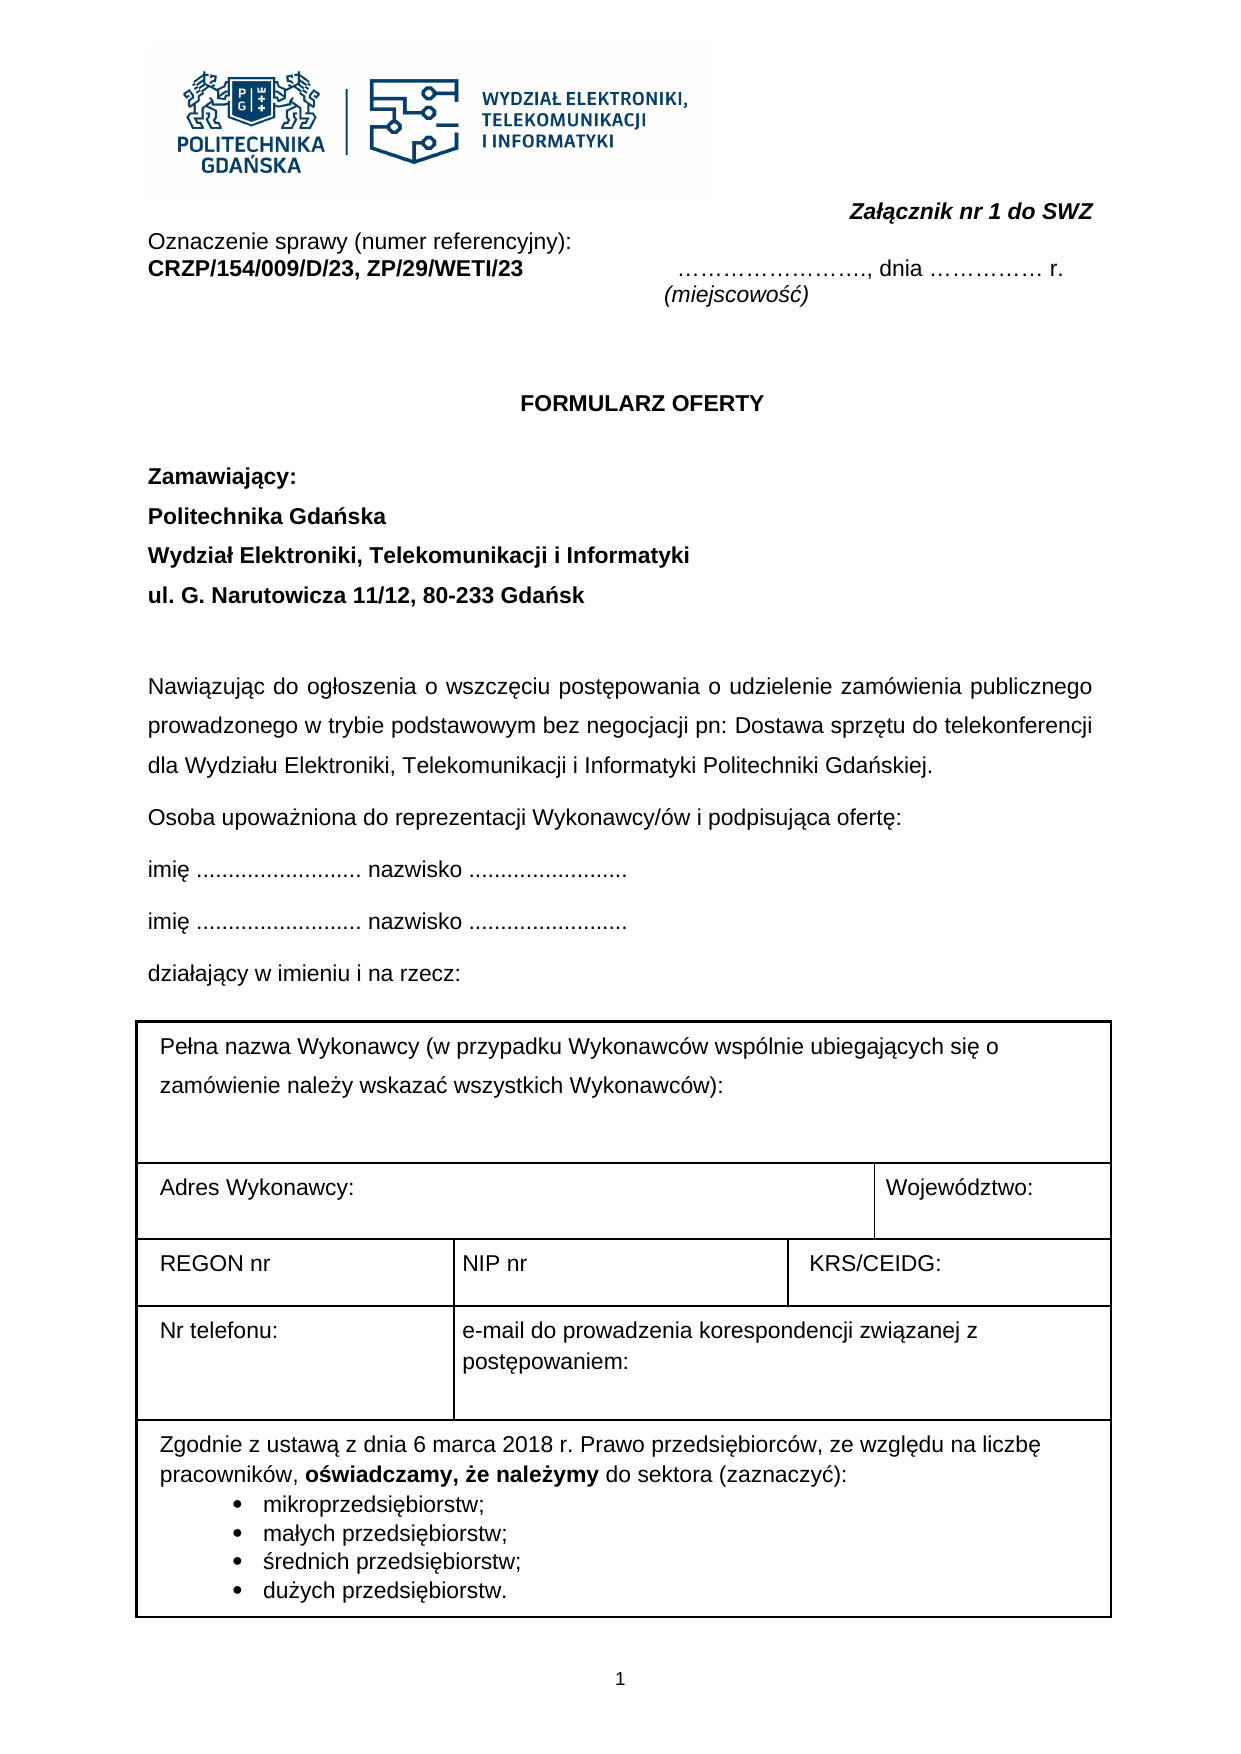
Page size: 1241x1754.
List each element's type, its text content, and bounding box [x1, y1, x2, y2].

text imię .......................... nazwisko ......................... [148, 856, 1093, 882]
text Politechnika Gdańska [148, 503, 1093, 529]
table_cell NIP nr [455, 1240, 787, 1305]
picture [147, 44, 716, 198]
table_cell e-mail do prowadzenia korespondencji związanej z postępowaniem: [455, 1307, 1110, 1418]
text Osoba upoważniona do reprezentacji Wykonawcy/ów i podpisująca ofertę: [148, 804, 1093, 830]
text FORMULARZ OFERTY [192, 390, 1093, 417]
text Oznaczenie sprawy (numer referencyjny): [148, 228, 1093, 254]
text imię .......................... nazwisko ......................... [148, 908, 1093, 934]
table_cell Województwo: [875, 1164, 1110, 1238]
table_cell REGON nr [138, 1240, 453, 1305]
text (miejscowość) [148, 281, 1093, 307]
table_cell KRS/CEIDG: [789, 1240, 1110, 1305]
table_header Pełna nazwa Wykonawcy (w przypadku Wykonawców wspólnie ubiegających się o zamówienie należy wskazać wszystkich Wykonawców): [138, 1023, 1110, 1162]
table_cell Nr telefonu: [138, 1307, 453, 1418]
text Zamawiający: [148, 463, 1093, 489]
text CRZP/154/009/D/23, ZP/29/WETI/23 ……………………., dnia …………… r. [148, 254, 1093, 281]
text działający w imieniu i na rzecz: [148, 960, 1093, 986]
table_cell Adres Wykonawcy: [138, 1164, 874, 1238]
text ul. G. Narutowicza 11/12, 80-233 Gdańsk [148, 582, 1093, 608]
table_cell Zgodnie z ustawą z dnia 6 marca 2018 r. Prawo przedsiębiorców, ze względu na liczbę pracowników, oświadczamy, że należymy do sektora (zaznaczyć): mikroprzedsiębiorstw; małych przedsiębiorstw; średnich przedsiębiorstw; dużych przedsiębiorstw. [138, 1421, 1110, 1616]
text Wydział Elektroniki, Telekomunikacji i Informatyki [148, 542, 1093, 568]
text Nawiązując do ogłoszenia o wszczęciu postępowania o udzielenie zamówienia publicznego prowadzonego w trybie podstawowym bez negocjacji pn: Dostawa sprzętu do telekonferencji dla Wydziału Elektroniki, Telekomunikacji i Informatyki Politechniki Gdańskiej. [148, 673, 1093, 778]
